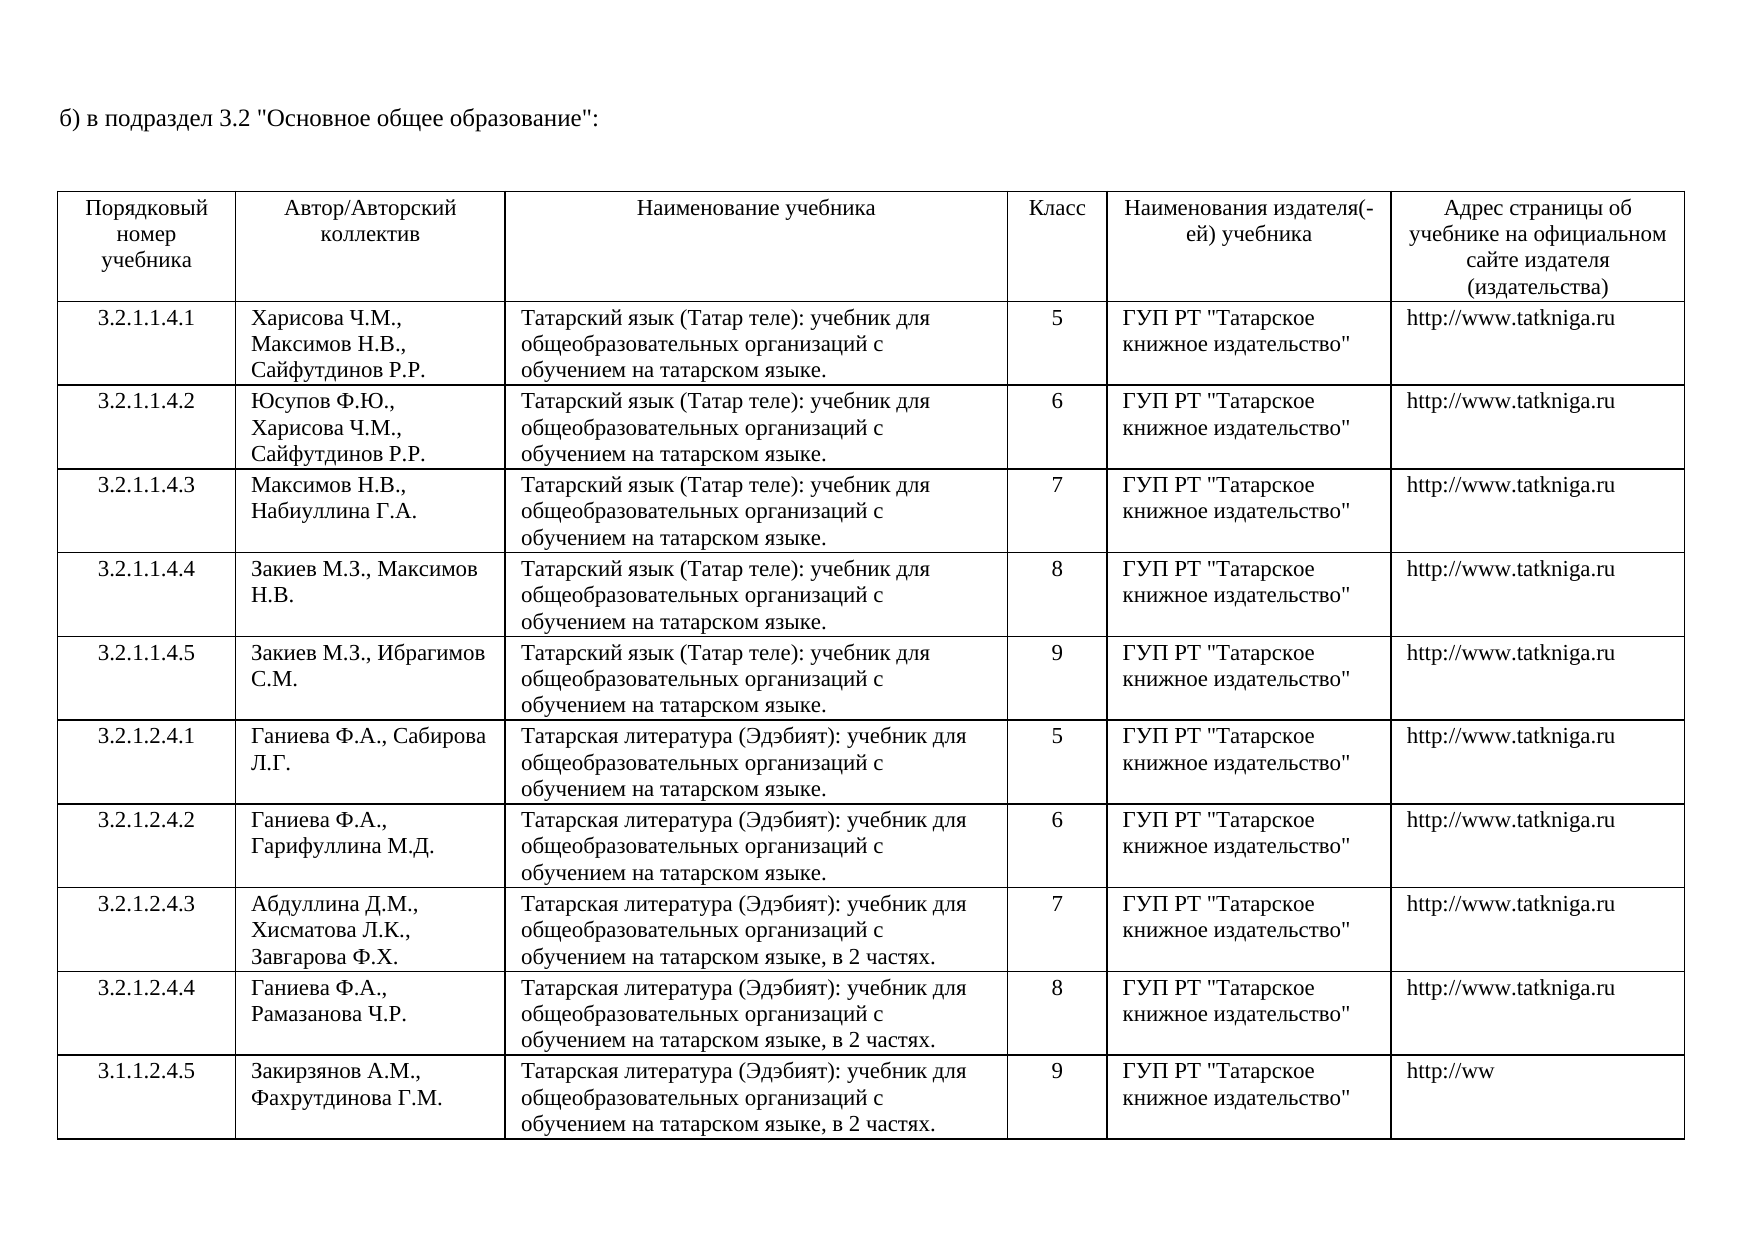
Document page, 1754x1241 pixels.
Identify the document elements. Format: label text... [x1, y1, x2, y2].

table_cell Максимов Н.В., Набиуллина Г.А. [236, 470, 504, 552]
table_cell ГУП РТ "Татарское книжное издательство" [1108, 805, 1390, 887]
table_cell 3.2.1.1.4.4 [58, 553, 235, 636]
table_cell Автор/Авторский коллектив [236, 192, 504, 301]
table_cell ГУП РТ "Татарское книжное издательство" [1108, 972, 1390, 1054]
table_cell 8 [1008, 972, 1106, 1054]
table_cell http://www.tatkniga.ru [1392, 721, 1684, 803]
table_cell Харисова Ч.М., Максимов Н.В., Сайфутдинов Р.Р. [236, 302, 504, 384]
table_cell 3.2.1.1.4.3 [58, 470, 235, 552]
table_cell http://www.tatkniga.ru [1392, 386, 1684, 468]
table_cell Закиев М.З., Ибрагимов С.М. [236, 637, 504, 719]
table_cell ГУП РТ "Татарское книжное издательство" [1108, 302, 1390, 384]
table_cell Ганиева Ф.А., Сабирова Л.Г. [236, 721, 504, 803]
table_cell 9 [1008, 1056, 1106, 1138]
table_cell Татарский язык (Татар теле): учебник для общеобразовательных организаций с обучением на татарском языке. [506, 637, 1007, 719]
table_cell ГУП РТ "Татарское книжное издательство" [1108, 721, 1390, 803]
table_cell 6 [1008, 386, 1106, 468]
table_cell 3.2.1.2.4.1 [58, 721, 235, 803]
table_cell http://www.tatkniga.ru [1392, 302, 1684, 384]
table_cell http://www.tatkniga.ru [1392, 637, 1684, 719]
table_cell 7 [1008, 470, 1106, 552]
table_cell 3.1.1.2.4.5 [58, 1056, 235, 1138]
table_cell Татарская литература (Эдэбият): учебник для общеобразовательных организаций с обучением на татарском языке. [506, 805, 1007, 887]
table_cell 3.2.1.2.4.3 [58, 888, 235, 971]
table_cell ГУП РТ "Татарское книжное издательство" [1108, 637, 1390, 719]
table_cell Наименование учебника [506, 192, 1007, 301]
table_cell ГУП РТ "Татарское книжное издательство" [1108, 470, 1390, 552]
table_cell Закирзянов А.М., Фахрутдинова Г.М. [236, 1056, 504, 1138]
table_cell ГУП РТ "Татарское книжное издательство" [1108, 1056, 1390, 1138]
table_cell http://www.tatkniga.ru [1392, 553, 1684, 636]
table_cell 3.2.1.1.4.1 [58, 302, 235, 384]
table_cell 3.2.1.1.4.2 [58, 386, 235, 468]
table_cell Татарский язык (Татар теле): учебник для общеобразовательных организаций с обучением на татарском языке. [506, 553, 1007, 636]
table_cell 3.2.1.2.4.4 [58, 972, 235, 1054]
table_cell ГУП РТ "Татарское книжное издательство" [1108, 386, 1390, 468]
table_cell Адрес страницы об учебнике на официальном сайте издателя (издательства) [1392, 192, 1684, 301]
table_cell Татарская литература (Эдэбият): учебник для общеобразовательных организаций с обучением на татарском языке, в 2 частях. [506, 1056, 1007, 1138]
table_cell 5 [1008, 302, 1106, 384]
table_cell Абдуллина Д.М., Хисматова Л.К., Завгарова Ф.Х. [236, 888, 504, 971]
table_cell ГУП РТ "Татарское книжное издательство" [1108, 553, 1390, 636]
table_cell 8 [1008, 553, 1106, 636]
table_cell http://www.tatkniga.ru [1392, 972, 1684, 1054]
text б) в подраздел 3.2 "Основное общее образование": [59, 103, 1680, 160]
table_cell http://www.tatkniga.ru [1392, 805, 1684, 887]
table_cell 3.2.1.2.4.2 [58, 805, 235, 887]
table_cell Татарский язык (Татар теле): учебник для общеобразовательных организаций с обучением на татарском языке. [506, 386, 1007, 468]
table_cell Татарский язык (Татар теле): учебник для общеобразовательных организаций с обучением на татарском языке. [506, 302, 1007, 384]
table_cell Татарский язык (Татар теле): учебник для общеобразовательных организаций с обучением на татарском языке. [506, 470, 1007, 552]
table_cell Класс [1008, 192, 1106, 301]
table_cell Ганиева Ф.А., Гарифуллина М.Д. [236, 805, 504, 887]
table_cell ГУП РТ "Татарское книжное издательство" [1108, 888, 1390, 971]
table_cell 3.2.1.1.4.5 [58, 637, 235, 719]
table_cell Ганиева Ф.А., Рамазанова Ч.Р. [236, 972, 504, 1054]
table_cell Закиев М.З., Максимов Н.В. [236, 553, 504, 636]
table_cell Татарская литература (Эдэбият): учебник для общеобразовательных организаций с обучением на татарском языке. [506, 721, 1007, 803]
table_cell Порядковый номер учебника [58, 192, 235, 301]
table_cell http://www.tatkniga.ru [1392, 888, 1684, 971]
table_cell 9 [1008, 637, 1106, 719]
table_cell 5 [1008, 721, 1106, 803]
table_cell Юсупов Ф.Ю., Харисова Ч.М., Сайфутдинов Р.Р. [236, 386, 504, 468]
table_cell http://www.tatkniga.ru [1392, 470, 1684, 552]
table_cell http://ww [1392, 1056, 1684, 1138]
table_cell Татарская литература (Эдэбият): учебник для общеобразовательных организаций с обучением на татарском языке, в 2 частях. [506, 972, 1007, 1054]
table_cell Татарская литература (Эдэбият): учебник для общеобразовательных организаций с обучением на татарском языке, в 2 частях. [506, 888, 1007, 971]
table_cell Наименования издателя(-ей) учебника [1108, 192, 1390, 301]
table_cell 7 [1008, 888, 1106, 971]
table_cell 6 [1008, 805, 1106, 887]
